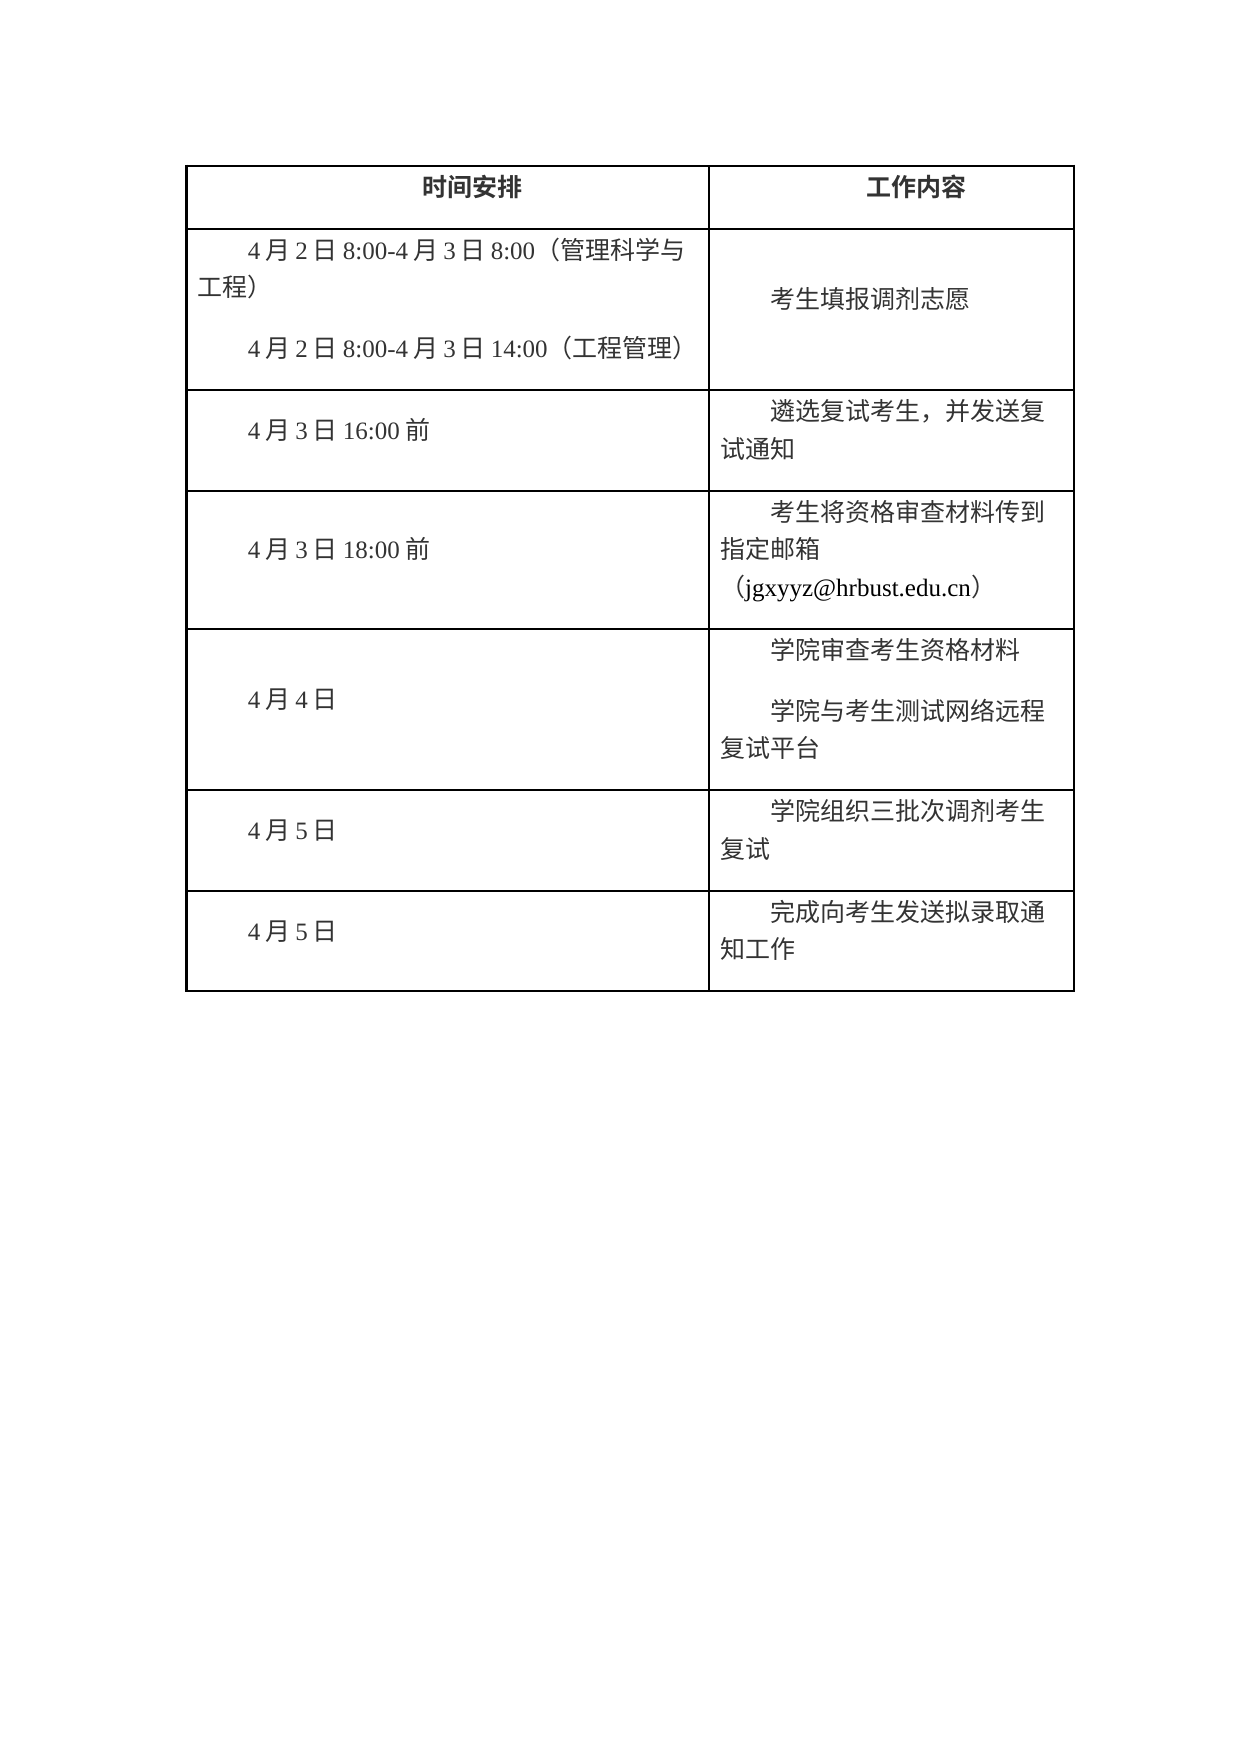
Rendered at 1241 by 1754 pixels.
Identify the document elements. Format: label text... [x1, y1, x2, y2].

table_header 工作内容 [710, 167, 1073, 227]
table_header 时间安排 [188, 167, 708, 227]
table_cell 完成向考生发送拟录取通知工作 [710, 892, 1073, 990]
table_cell 学院审查考生资格材料 学院与考生测试网络远程复试平台 [710, 630, 1073, 789]
table_cell 4月2日8:00-4月3日8:00（管理科学与工程） 4月2日8:00-4月3日14:00（工程管理） [188, 230, 708, 389]
table_cell 4月5日 [188, 791, 708, 889]
table_cell 4月3日18:00前 [188, 492, 708, 627]
table_cell 4月5日 [188, 892, 708, 990]
table_cell 4月3日16:00前 [188, 391, 708, 489]
table_cell 考生填报调剂志愿 [710, 230, 1073, 389]
table_cell 遴选复试考生，并发送复试通知 [710, 391, 1073, 489]
table_cell 4月4日 [188, 630, 708, 789]
table_cell 考生将资格审查材料传到指定邮箱（jgxyyz@hrbust.edu.cn） [710, 492, 1073, 627]
table_cell 学院组织三批次调剂考生复试 [710, 791, 1073, 889]
